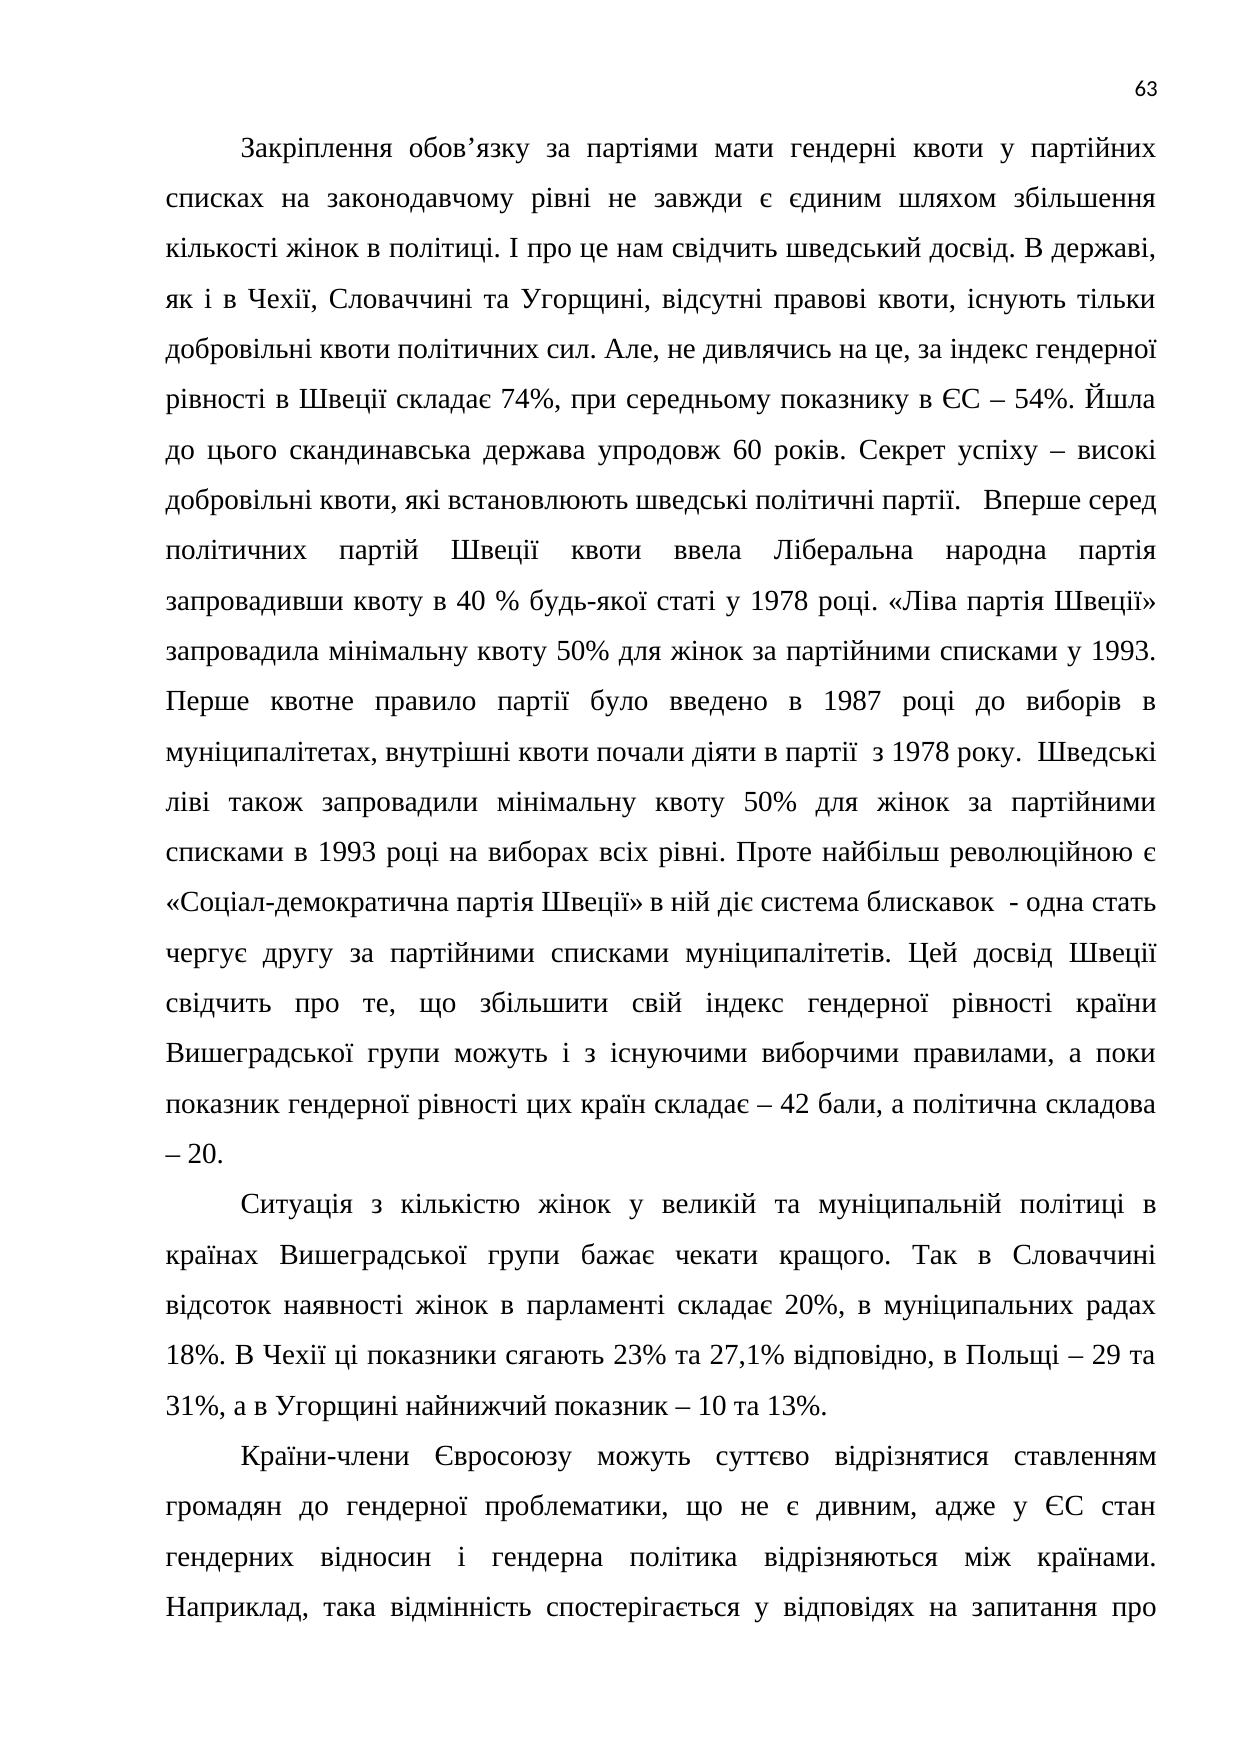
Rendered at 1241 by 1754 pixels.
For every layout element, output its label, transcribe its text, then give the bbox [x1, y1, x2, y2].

text Закріплення обов’язку за партіями мати гендерні квоти у партійних списках на законодавчому рівні не завжди є єдиним шляхом збільшення кількості жінок в політиці. І про це нам свідчить шведський досвід. В державі, як і в Чехії, Словаччині та Угорщині, відсутні правові квоти, існують тільки добровільні квоти політичних сил. Але, не дивлячись на це, за індекс гендерної рівності в Швеції складає 74%, при середньому показнику в ЄС – 54%. Йшла до цього скандинавська держава упродовж 60 років. Секрет успіху – високі добровільні квоти, які встановлюють шведські політичні партії. Вперше серед політичних партій Швеції квоти ввела Ліберальна народна партія запровадивши квоту в 40 % будь-якої статі у 1978 році. «Ліва партія Швеції» запровадила мінімальну квоту 50% для жінок за партійними списками у 1993. Перше квотне правило партії було введено в 1987 році до виборів в муніципалітетах, внутрішні квоти почали діяти в партії з 1978 року. Шведські ліві також запровадили мінімальну квоту 50% для жінок за партійними списками в 1993 році на виборах всіх рівні. Проте найбільш революційною є «Соціал-демократична партія Швеції» в ній діє система блискавок - одна стать чергує другу за партійними списками муніципалітетів. Цей досвід Швеції свідчить про те, що збільшити свій індекс гендерної рівності країни Вишеградської групи можуть і з існуючими виборчими правилами, а поки показник гендерної рівності цих країн складає – 42 бали, а політична складова – 20. [165, 130, 1157, 1170]
text Ситуація з кількістю жінок у великій та муніципальній політиці в країнах Вишеградської групи бажає чекати кращого. Так в Словаччині відсоток наявності жінок в парламенті складає 20%, в муніципальних радах 18%. В Чехії ці показники сягають 23% та 27,1% відповідно, в Польщі – 29 та 31%, а в Угорщині найнижчий показник – 10 та 13%. [165, 1186, 1157, 1421]
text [165, 1438, 1157, 1622]
